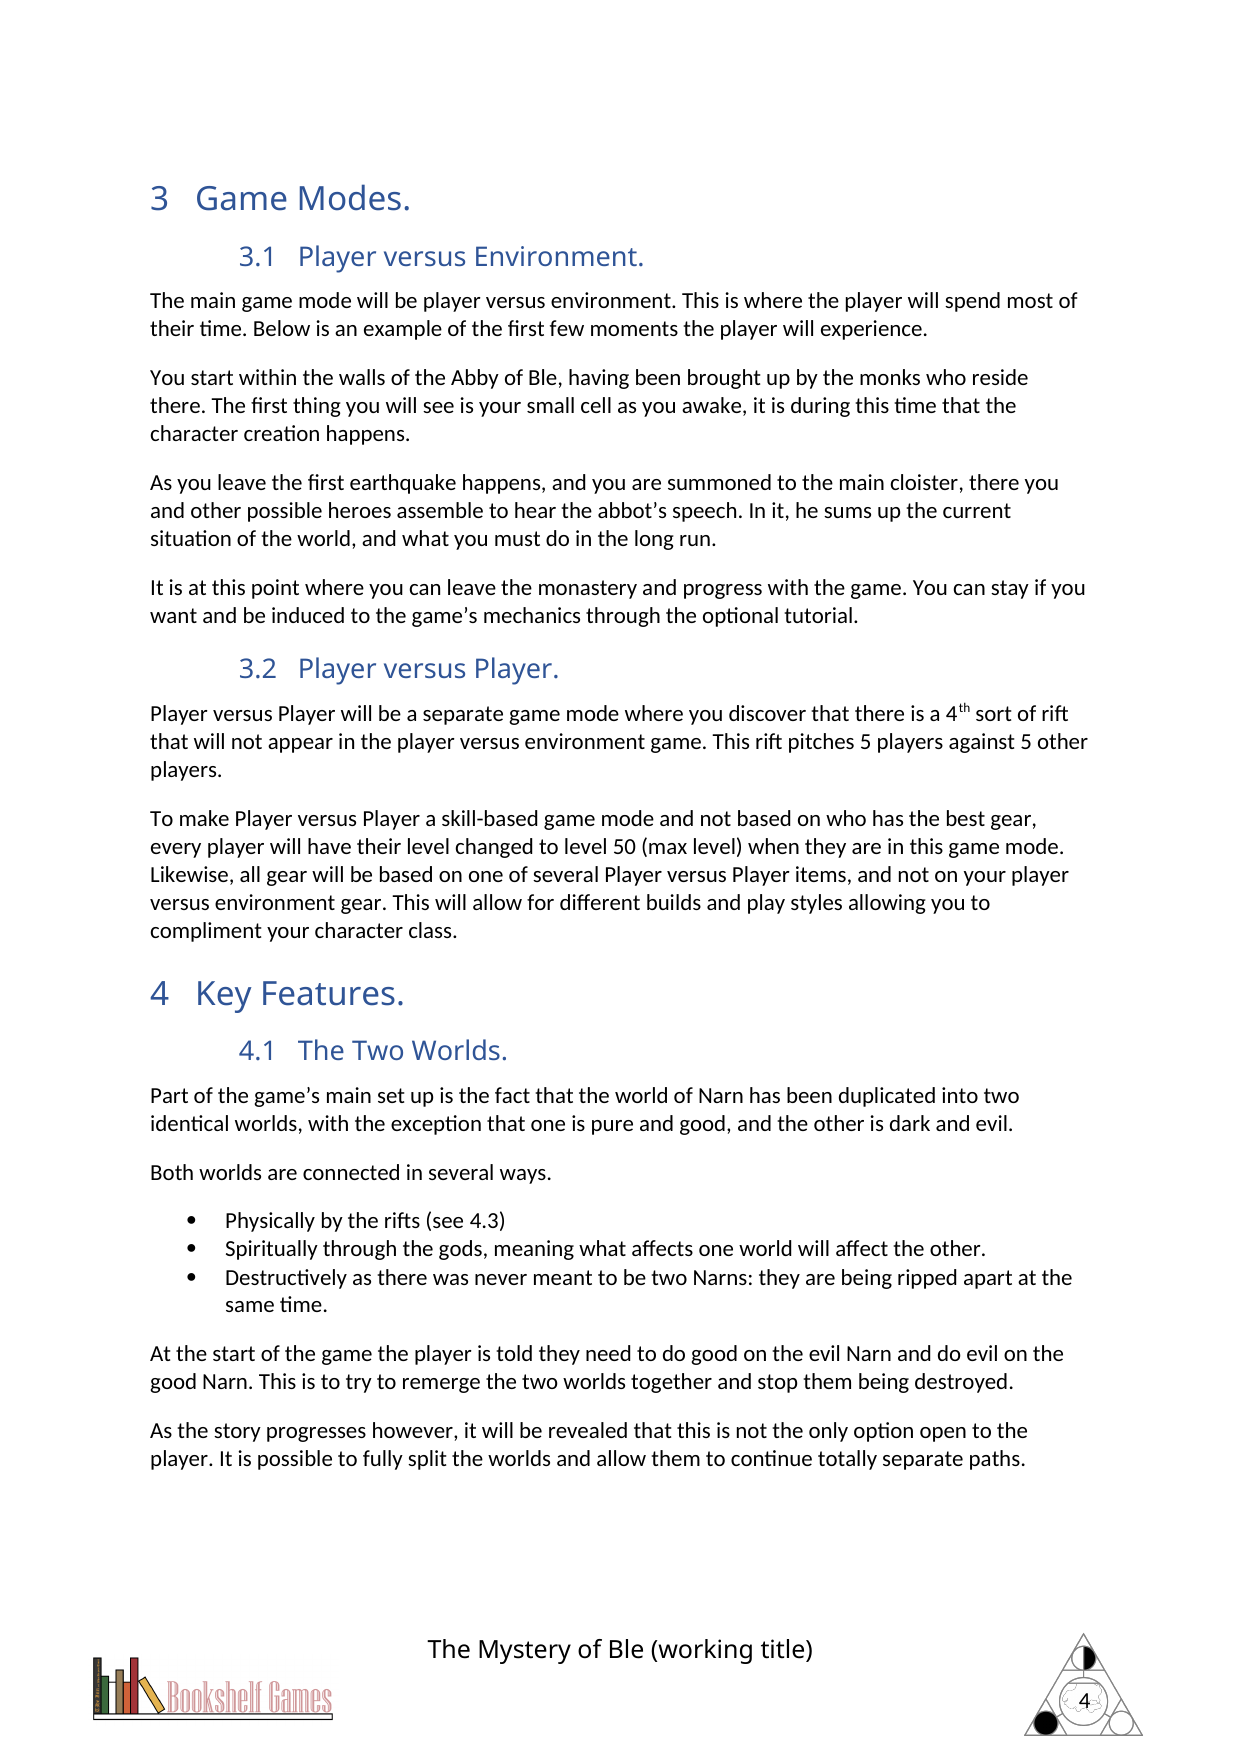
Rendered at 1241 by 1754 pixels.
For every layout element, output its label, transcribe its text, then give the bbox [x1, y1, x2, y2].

subtitle Player versus Environment. [239, 237, 1090, 274]
subtitle The Two Worlds. [239, 1031, 1090, 1068]
text As you leave the first earthquake happens, and you are summoned to the main cloister, there you and other possible heroes assemble to hear the abbot’s speech. In it, he sums up the current situation of the world, and what you must do in the long run. [150, 468, 1090, 552]
text Part of the game’s main set up is the fact that the world of Narn has been duplicated into two identical worlds, with the exception that one is pure and good, and the other is dark and evil. [150, 1081, 1090, 1137]
text As the story progresses however, it will be revealed that this is not the only option open to the player. It is possible to fully split the worlds and allow them to continue totally separate paths. [150, 1416, 1090, 1472]
picture [87, 1654, 339, 1726]
text It is at this point where you can leave the monastery and progress with the game. You can stay if you want and be induced to the game’s mechanics through the optional tutorial. [150, 573, 1090, 629]
subtitle Game Modes. [150, 175, 1090, 220]
text You start within the walls of the Abby of Ble, having been brought up by the monks who reside there. The first thing you will see is your small cell as you awake, it is during this time that the character creation happens. [150, 363, 1090, 447]
text Player versus Player will be a separate game mode where you discover that there is a 4th sort of rift that will not appear in the player versus environment game. This rift pitches 5 players against 5 other players. [150, 699, 1090, 783]
text The main game mode will be player versus environment. This is where the player will spend most of their time. Below is an example of the first few moments the player will experience. [150, 286, 1090, 342]
subtitle Key Features. [150, 969, 1090, 1015]
subtitle Player versus Player. [239, 650, 1090, 687]
text At the start of the game the player is told they need to do good on the evil Narn and do evil on the good Narn. This is to try to remerge the two worlds together and stop them being destroyed. [150, 1339, 1090, 1396]
text To make Player versus Player a skill-based game mode and not based on who has the best gear, every player will have their level changed to level 50 (max level) when they are in this game mode. Likewise, all gear will be based on one of several Player versus Player items, and not on your player versus environment gear. This will allow for different builds and play styles allowing you to compliment your character class. [150, 804, 1090, 944]
list Destructively as there was never meant to be two Narns: they are being ripped apart at the same time. [187, 1263, 1090, 1319]
text Both worlds are connected in several ways. [150, 1158, 1090, 1186]
picture [1023, 1632, 1144, 1737]
list Spiritually through the gods, meaning what affects one world will affect the other. [187, 1234, 1090, 1263]
list Physically by the rifts (see 4.3) [187, 1207, 1090, 1234]
